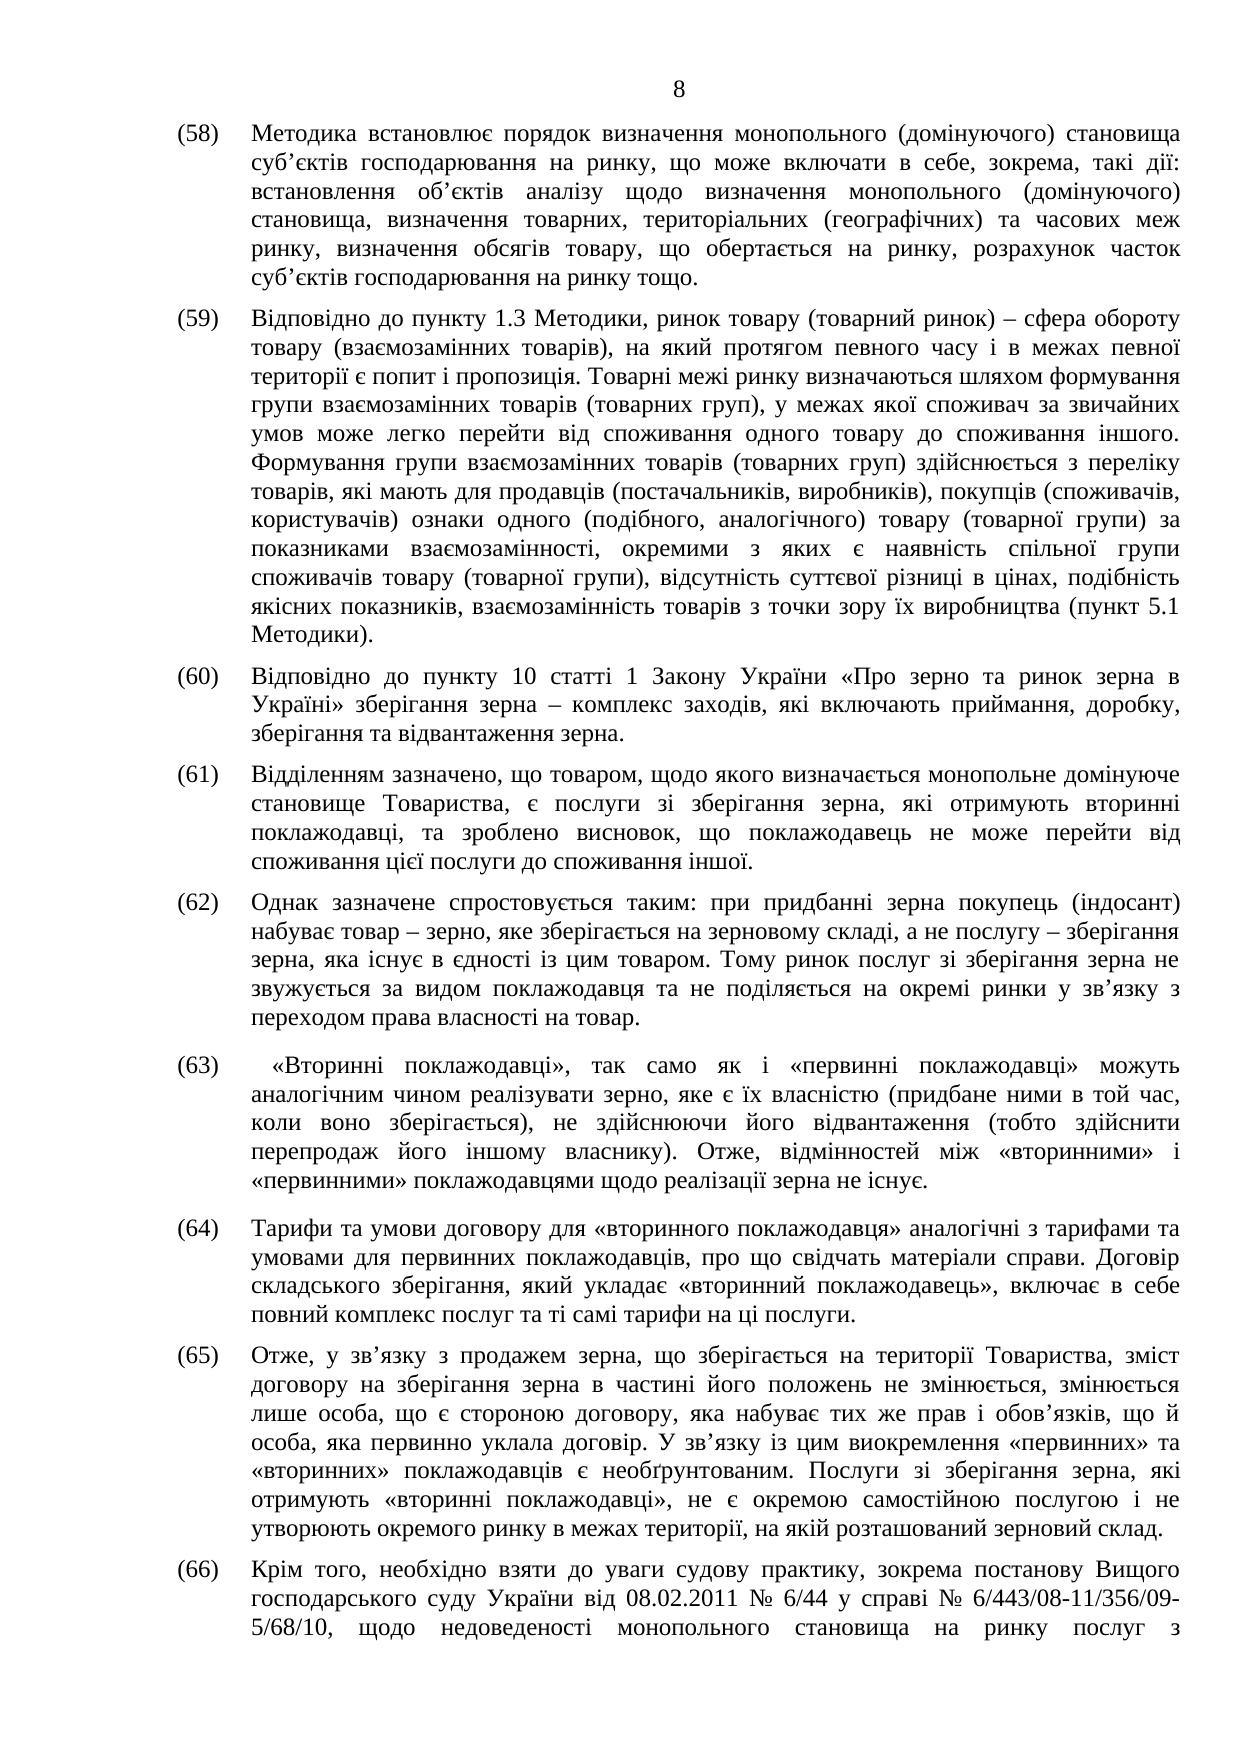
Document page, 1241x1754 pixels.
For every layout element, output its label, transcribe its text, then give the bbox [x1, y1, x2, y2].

list Відповідно до пункту 1.3 Методики, ринок товару (товарний ринок) – сфера обороту товару (взаємозамінних товарів), на який протягом певного часу і в межах певної території є попит і пропозиція. Товарні межі ринку визначаються шляхом формування групи взаємозамінних товарів (товарних груп), у межах якої споживач за звичайних умов може легко перейти від споживання одного товару до споживання іншого. Формування групи взаємозамінних товарів (товарних груп) здійснюється з переліку товарів, які мають для продавців (постачальників, виробників), покупців (споживачів, користувачів) ознаки одного (подібного, аналогічного) товару (товарної групи) за показниками взаємозамінності, окремими з яких є наявність спільної групи споживачів товару (товарної групи), відсутність суттєвої різниці в цінах, подібність якісних показників, взаємозамінність товарів з точки зору їх виробництва (пункт 5.1 Методики). [177, 303, 1181, 648]
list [177, 1554, 1181, 1640]
list Методика встановлює порядок визначення монопольного (домінуючого) становища суб’єктів господарювання на ринку, що може включати в себе, зокрема, такі дії: встановлення об’єктів аналізу щодо визначення монопольного (домінуючого) становища, визначення товарних, територіальних (географічних) та часових меж ринку, визначення обсягів товару, що обертається на ринку, розрахунок часток суб’єктів господарювання на ринку тощо. [177, 118, 1181, 291]
list Однак зазначене спростовується таким: при придбанні зерна покупець (індосант) набуває товар – зерно, яке зберігається на зерновому складі, а не послугу – зберігання зерна, яка існує в єдності із цим товаром. Тому ринок послуг зі зберігання зерна не звужується за видом поклажодавця та не поділяється на окремі ринки у зв’язку з переходом права власності на товар. [177, 887, 1181, 1031]
list Тарифи та умови договору для «вторинного поклажодавця» аналогічні з тарифами та умовами для первинних поклажодавців, про що свідчать матеріали справи. Договір складського зберігання, який укладає «вторинний поклажодавець», включає в себе повний комплекс послуг та ті самі тарифи на ці послуги. [177, 1213, 1181, 1328]
list Отже, у зв’язку з продажем зерна, що зберігається на території Товариства, зміст договору на зберігання зерна в частині його положень не змінюється, змінюється лише особа, що є стороною договору, яка набуває тих же прав і обов’язків, що й особа, яка первинно уклала договір. У зв’язку із цим виокремлення «первинних» та «вторинних» поклажодавців є необґрунтованим. Послуги зі зберігання зерна, які отримують «вторинні поклажодавці», не є окремою самостійною послугою і не утворюють окремого ринку в межах території, на якій розташований зерновий склад. [177, 1340, 1181, 1542]
list «Вторинні поклажодавці», так само як і «первинні поклажодавці» можуть аналогічним чином реалізувати зерно, яке є їх власністю (придбане ними в той час, коли воно зберігається), не здійснюючи його відвантаження (тобто здійснити перепродаж його іншому власнику). Отже, відмінностей між «вторинними» і «первинними» поклажодавцями щодо реалізації зерна не існує. [177, 1050, 1181, 1194]
list Відділенням зазначено, що товаром, щодо якого визначається монопольне домінуюче становище Товариства, є послуги зі зберігання зерна, які отримують вторинні поклажодавці, та зроблено висновок, що поклажодавець не може перейти від споживання цієї послуги до споживання іншої. [177, 759, 1181, 874]
list Відповідно до пункту 10 статті 1 Закону України «Про зерно та ринок зерна в Україні» зберігання зерна – комплекс заходів, які включають приймання, доробку, зберігання та відвантаження зерна. [177, 661, 1181, 747]
